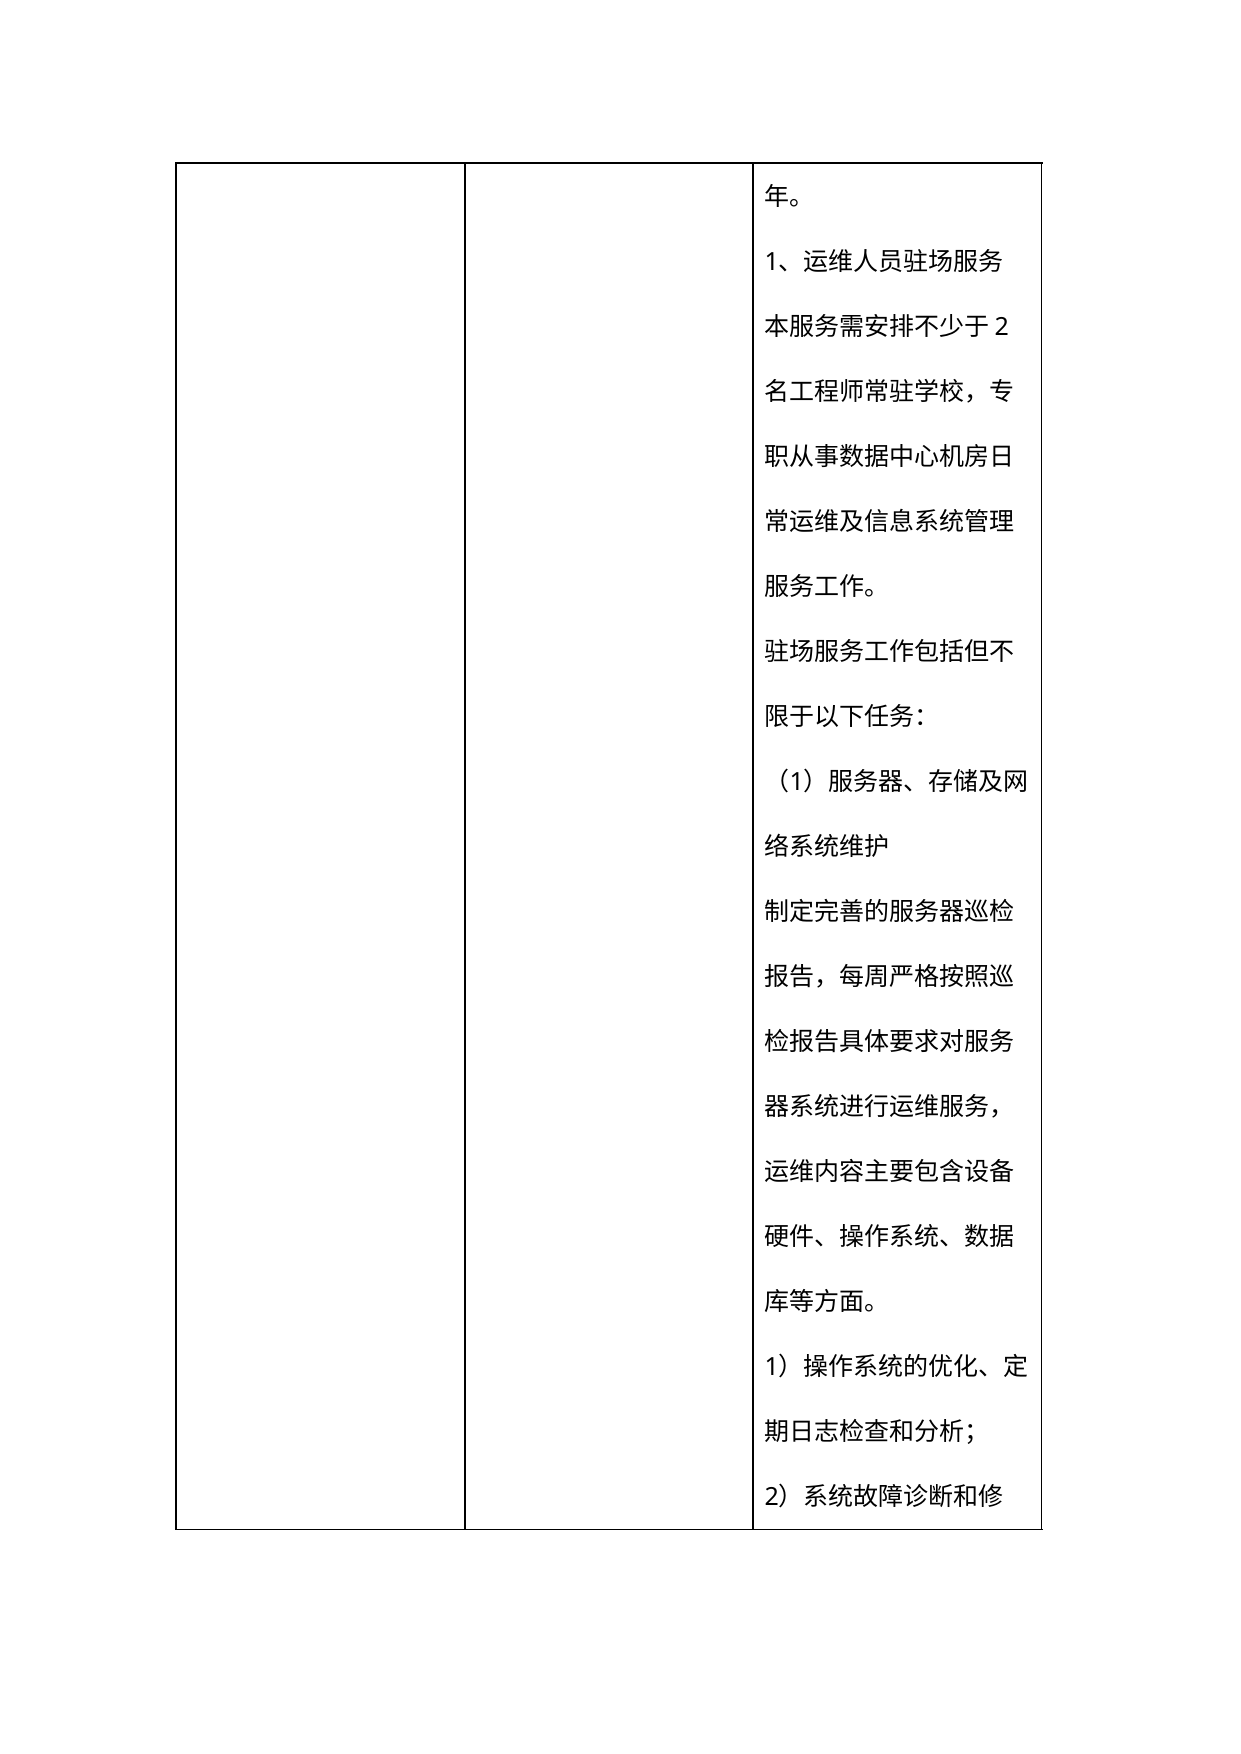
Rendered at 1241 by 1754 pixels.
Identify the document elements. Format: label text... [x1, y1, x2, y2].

table_cell [466, 164, 752, 1528]
table_cell 1 [177, 164, 464, 1528]
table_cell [754, 164, 1041, 1528]
